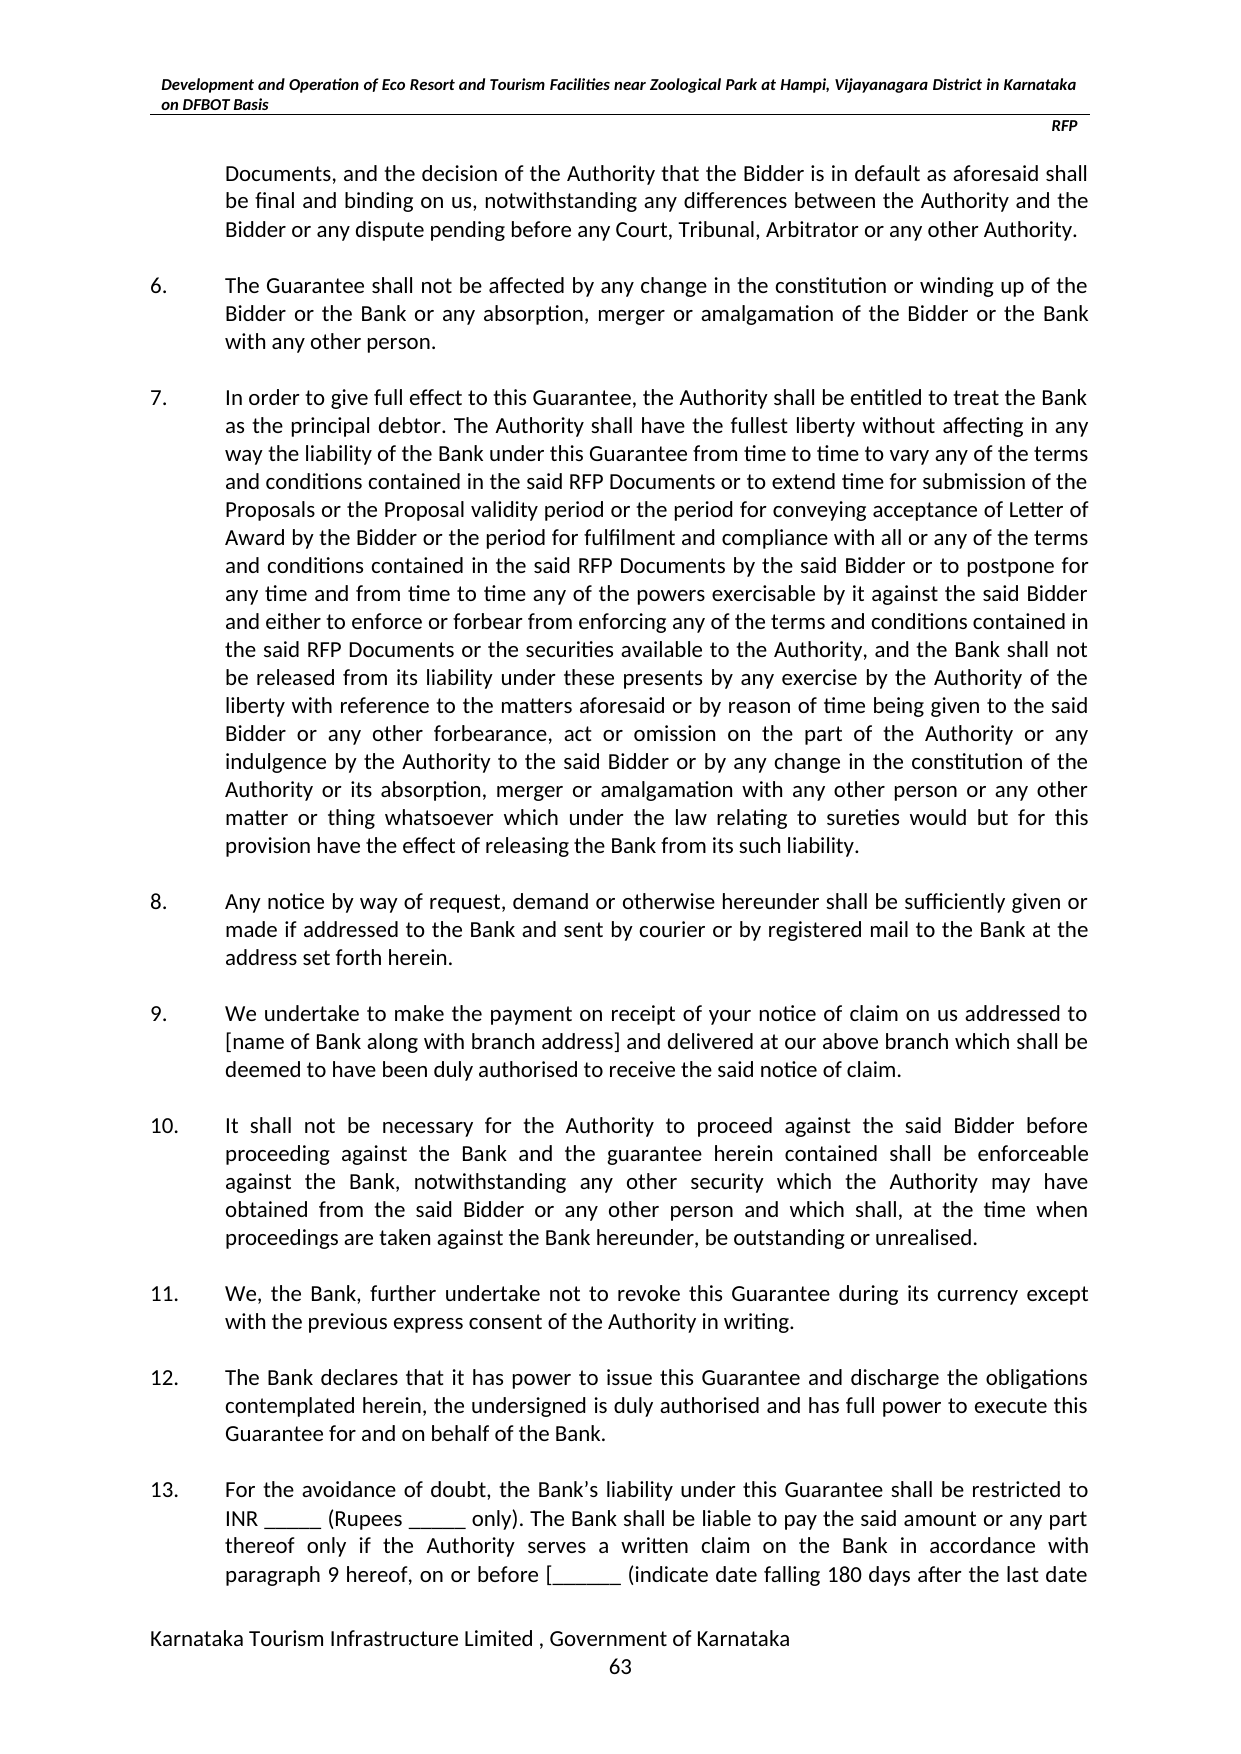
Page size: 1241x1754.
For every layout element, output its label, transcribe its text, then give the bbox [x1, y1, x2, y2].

list In order to give full effect to this Guarantee, the Authority shall be entitled to treat the Bank as the principal debtor. The Authority shall have the fullest liberty without affecting in any way the liability of the Bank under this Guarantee from time to time to vary any of the terms and conditions contained in the said RFP Documents or to extend time for submission of the Proposals or the Proposal validity period or the period for conveying acceptance of Letter of Award by the Bidder or the period for fulfilment and compliance with all or any of the terms and conditions contained in the said RFP Documents by the said Bidder or to postpone for any time and from time to time any of the powers exercisable by it against the said Bidder and either to enforce or forbear from enforcing any of the terms and conditions contained in the said RFP Documents or the securities available to the Authority, and the Bank shall not be released from its liability under these presents by any exercise by the Authority of the liberty with reference to the matters aforesaid or by reason of time being given to the said Bidder or any other forbearance, act or omission on the part of the Authority or any indulgence by the Authority to the said Bidder or by any change in the constitution of the Authority or its absorption, merger or amalgamation with any other person or any other matter or thing whatsoever which under the law relating to sureties would but for this provision have the effect of releasing the Bank from its such liability. [150, 383, 1090, 859]
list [150, 159, 1090, 243]
list It shall not be necessary for the Authority to proceed against the said Bidder before proceeding against the Bank and the guarantee herein contained shall be enforceable against the Bank, notwithstanding any other security which the Authority may have obtained from the said Bidder or any other person and which shall, at the time when proceedings are taken against the Bank hereunder, be outstanding or unrealised. [150, 1111, 1090, 1251]
list The Guarantee shall not be affected by any change in the constitution or winding up of the Bidder or the Bank or any absorption, merger or amalgamation of the Bidder or the Bank with any other person. [150, 271, 1090, 355]
list Any notice by way of request, demand or otherwise hereunder shall be sufficiently given or made if addressed to the Bank and sent by courier or by registered mail to the Bank at the address set forth herein. [150, 887, 1090, 971]
list The Bank declares that it has power to issue this Guarantee and discharge the obligations contemplated herein, the undersigned is duly authorised and has full power to execute this Guarantee for and on behalf of the Bank. [150, 1363, 1090, 1448]
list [150, 1476, 1090, 1588]
list We undertake to make the payment on receipt of your notice of claim on us addressed to [name of Bank along with branch address] and delivered at our above branch which shall be deemed to have been duly authorised to receive the said notice of claim. [150, 999, 1090, 1083]
list We, the Bank, further undertake not to revoke this Guarantee during its currency except with the previous express consent of the Authority in writing. [150, 1279, 1090, 1336]
